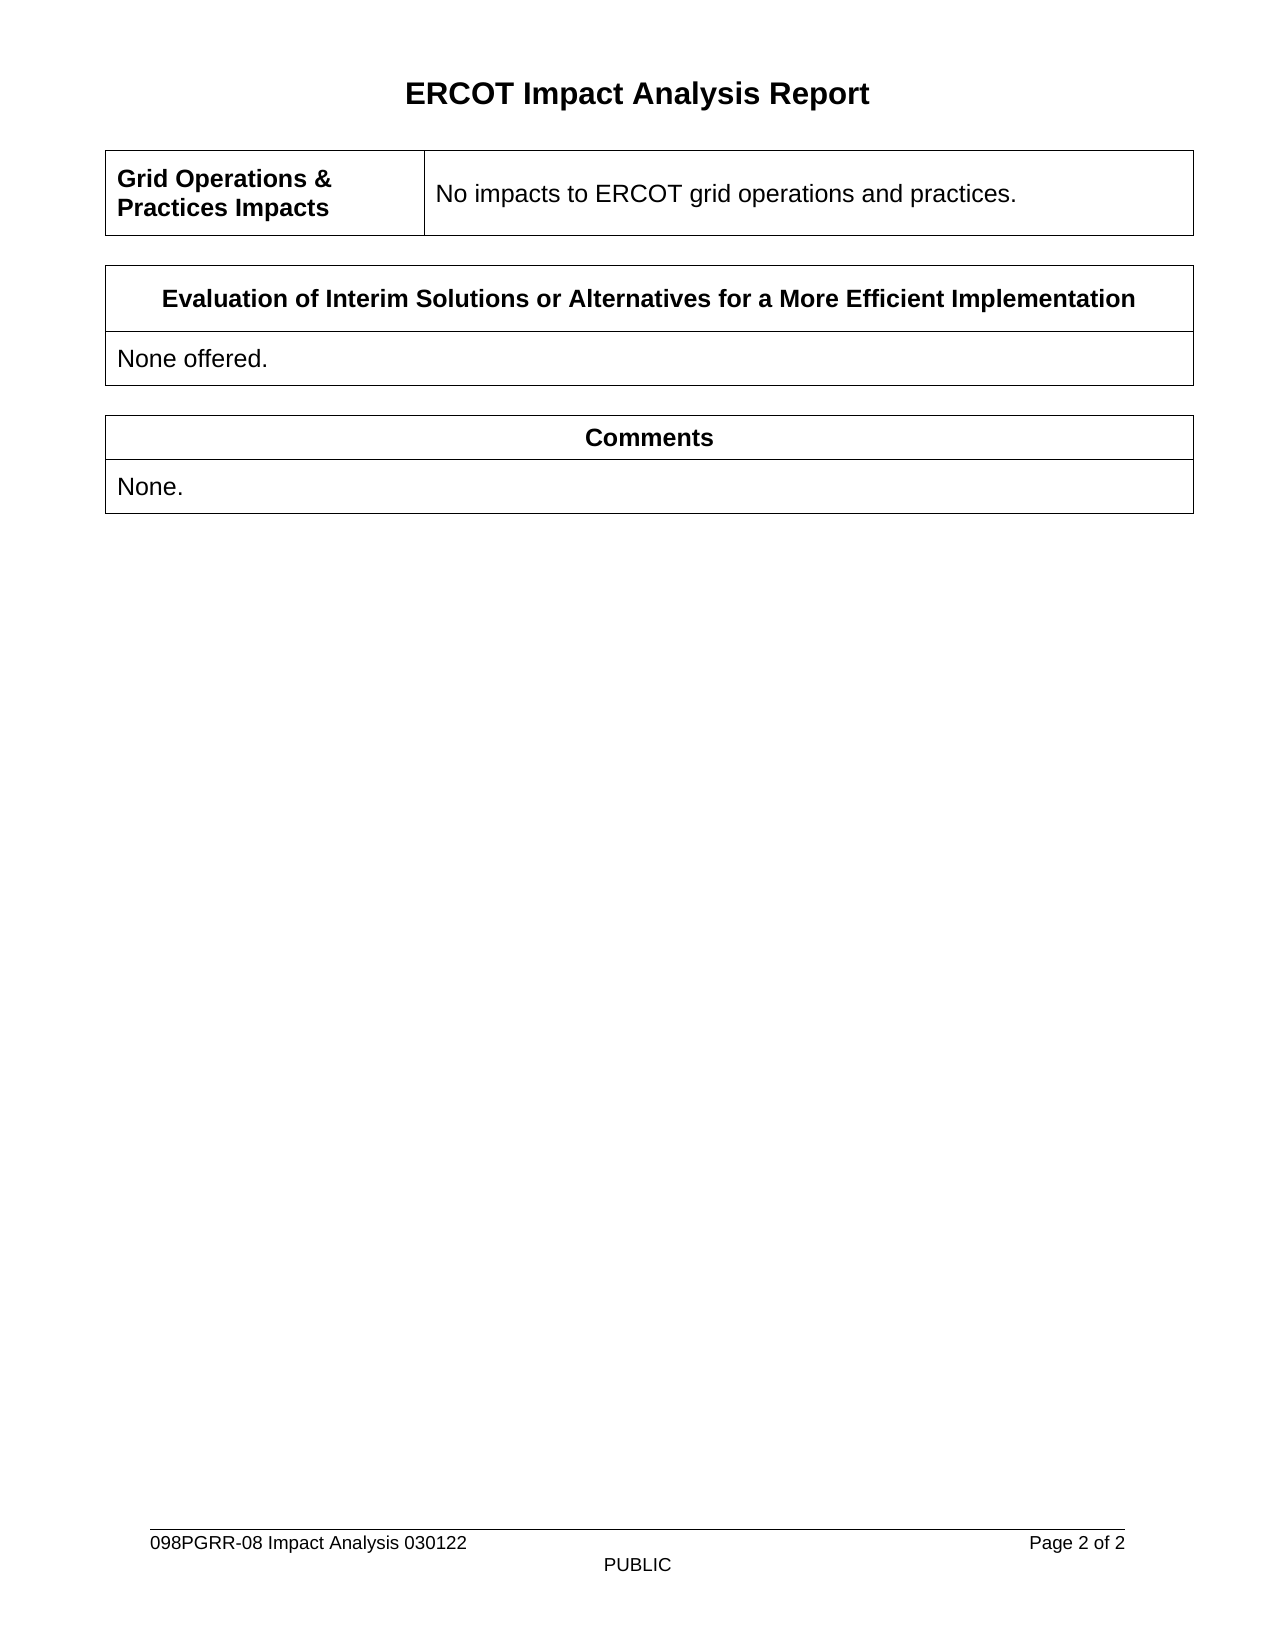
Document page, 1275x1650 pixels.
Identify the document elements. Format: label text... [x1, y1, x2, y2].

table_cell No impacts to ERCOT grid operations and practices. [425, 151, 1193, 235]
table_cell None. [106, 460, 1193, 512]
table_header Comments [106, 416, 1193, 459]
table_header Evaluation of Interim Solutions or Alternatives for a More Efficient Implementation [106, 266, 1193, 331]
table_cell Grid Operations & Practices Impacts [106, 151, 424, 235]
table_cell None offered. [106, 332, 1193, 385]
